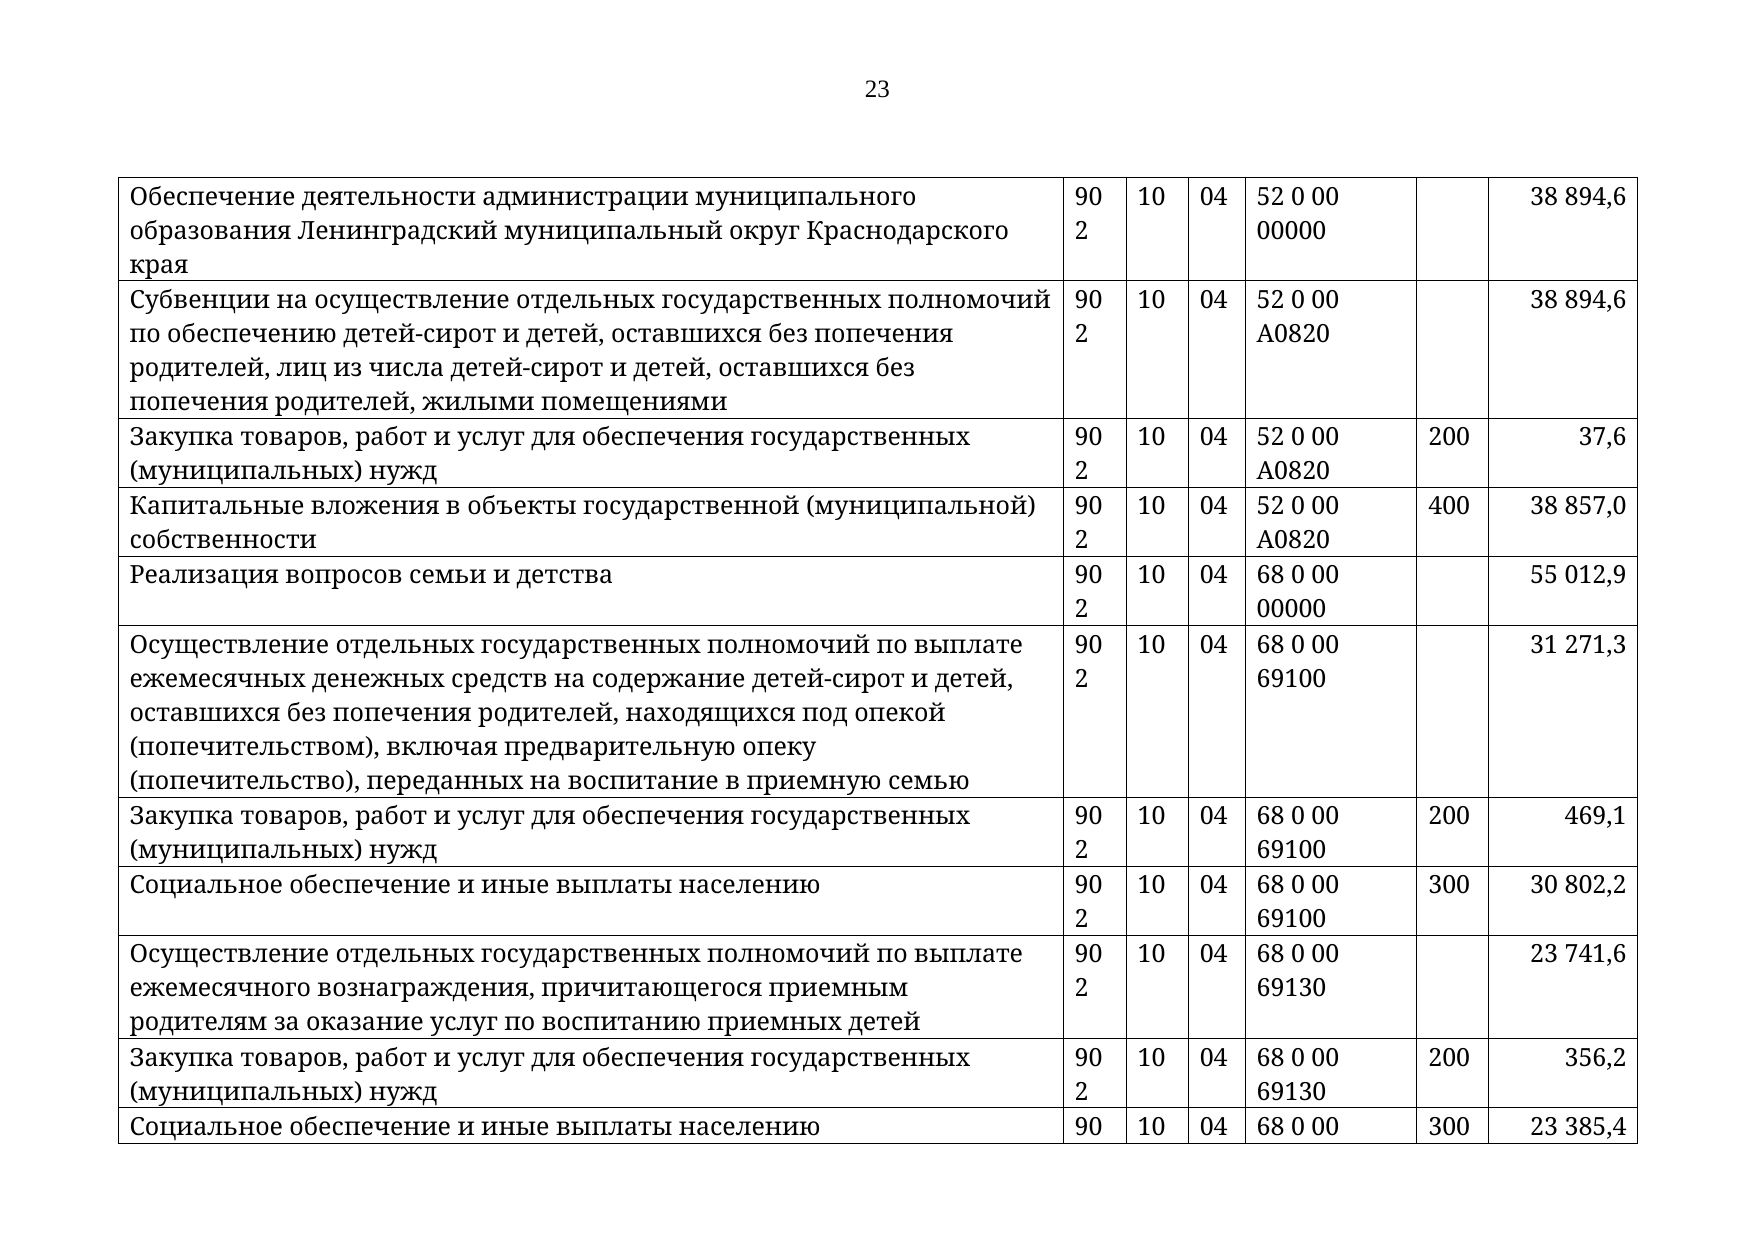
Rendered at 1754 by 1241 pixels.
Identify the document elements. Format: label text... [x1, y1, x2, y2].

table_cell 10 [1127, 488, 1188, 556]
table_cell 902 [1064, 798, 1126, 866]
table_cell 04 [1189, 936, 1245, 1038]
table_cell 68 0 00 00000 [1246, 557, 1416, 625]
table_cell [1417, 626, 1488, 797]
table_cell 902 [1064, 488, 1126, 556]
table_cell 10 [1127, 557, 1188, 625]
table_cell 902 [1064, 936, 1126, 1038]
table_cell Субвенции на осуществление отдельных государственных полномочий по обеспечению детей-сирот и детей, оставшихся без попечения родителей, лиц из числа детей-сирот и детей, оставшихся без попечения родителей, жилыми помещениями [119, 281, 1063, 418]
table_cell 300 [1417, 867, 1488, 935]
table_cell 31 271,3 [1489, 626, 1637, 797]
table_cell 38 894,6 [1489, 178, 1637, 280]
table_cell [1417, 936, 1488, 1038]
table_cell 902 [1064, 867, 1126, 935]
table_cell 68 0 00 69130 [1246, 1039, 1416, 1107]
table_cell 04 [1189, 488, 1245, 556]
table_cell 23 385,4 [1489, 1108, 1637, 1142]
table_cell 902 [1064, 419, 1126, 487]
table_cell 902 [1064, 1108, 1126, 1142]
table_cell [119, 1108, 1063, 1142]
table_cell 902 [1064, 178, 1126, 280]
table_cell Обеспечение деятельности администрации муниципального образования Ленинградский муниципальный округ Краснодарского края [119, 178, 1063, 280]
table_cell 04 [1189, 178, 1245, 280]
table_cell 52 0 00 А0820 [1246, 419, 1416, 487]
table_cell 200 [1417, 1039, 1488, 1107]
table_cell Капитальные вложения в объекты государственной (муниципальной) собственности [119, 488, 1063, 556]
table_cell 04 [1189, 798, 1245, 866]
table_cell 300 [1417, 1108, 1488, 1142]
table_cell 04 [1189, 1108, 1245, 1142]
table_cell 469,1 [1489, 798, 1637, 866]
table_cell 04 [1189, 867, 1245, 935]
table_cell 68 0 00 69100 [1246, 626, 1416, 797]
table_cell 68 0 00 69130 [1246, 1108, 1416, 1142]
table_cell 10 [1127, 626, 1188, 797]
table_cell 04 [1189, 419, 1245, 487]
table_cell [1417, 281, 1488, 418]
table_cell Социальное обеспечение и иные выплаты населению [119, 867, 1063, 935]
table_cell 04 [1189, 557, 1245, 625]
table_cell 37,6 [1489, 419, 1637, 487]
table_cell 68 0 00 69100 [1246, 867, 1416, 935]
table_cell 356,2 [1489, 1039, 1637, 1107]
table_cell 10 [1127, 1108, 1188, 1142]
table_cell Осуществление отдельных государственных полномочий по выплате ежемесячных денежных средств на содержание детей-сирот и детей, оставшихся без попечения родителей, находящихся под опекой (попечительством), включая предварительную опеку (попечительство), переданных на воспитание в приемную семью [119, 626, 1063, 797]
table_cell Закупка товаров, работ и услуг для обеспечения государственных (муниципальных) нужд [119, 1039, 1063, 1107]
table_cell 52 0 00 А0820 [1246, 488, 1416, 556]
table_cell 10 [1127, 936, 1188, 1038]
table_cell 04 [1189, 626, 1245, 797]
table_cell 400 [1417, 488, 1488, 556]
table_cell 902 [1064, 281, 1126, 418]
table_cell 10 [1127, 419, 1188, 487]
table_cell 38 894,6 [1489, 281, 1637, 418]
table_cell 200 [1417, 419, 1488, 487]
table_cell 55 012,9 [1489, 557, 1637, 625]
table_cell 52 0 00 А0820 [1246, 281, 1416, 418]
table_cell Закупка товаров, работ и услуг для обеспечения государственных (муниципальных) нужд [119, 419, 1063, 487]
table_cell 38 857,0 [1489, 488, 1637, 556]
table_cell 30 802,2 [1489, 867, 1637, 935]
table_cell 68 0 00 69100 [1246, 798, 1416, 866]
table_cell [1417, 557, 1488, 625]
table_cell 23 741,6 [1489, 936, 1637, 1038]
table_cell 04 [1189, 281, 1245, 418]
table_cell [1417, 178, 1488, 280]
table_cell 902 [1064, 626, 1126, 797]
table_cell 10 [1127, 1039, 1188, 1107]
table_cell Реализация вопросов семьи и детства [119, 557, 1063, 625]
table_cell 10 [1127, 867, 1188, 935]
table_cell 68 0 00 69130 [1246, 936, 1416, 1038]
table_cell 10 [1127, 798, 1188, 866]
table_cell Осуществление отдельных государственных полномочий по выплате ежемесячного вознаграждения, причитающегося приемным родителям за оказание услуг по воспитанию приемных детей [119, 936, 1063, 1038]
table_cell 04 [1189, 1039, 1245, 1107]
table_cell 10 [1127, 281, 1188, 418]
table_cell 200 [1417, 798, 1488, 866]
table_cell 902 [1064, 1039, 1126, 1107]
table_cell Закупка товаров, работ и услуг для обеспечения государственных (муниципальных) нужд [119, 798, 1063, 866]
table_cell 52 0 00 00000 [1246, 178, 1416, 280]
table_cell 10 [1127, 178, 1188, 280]
table_cell 902 [1064, 557, 1126, 625]
